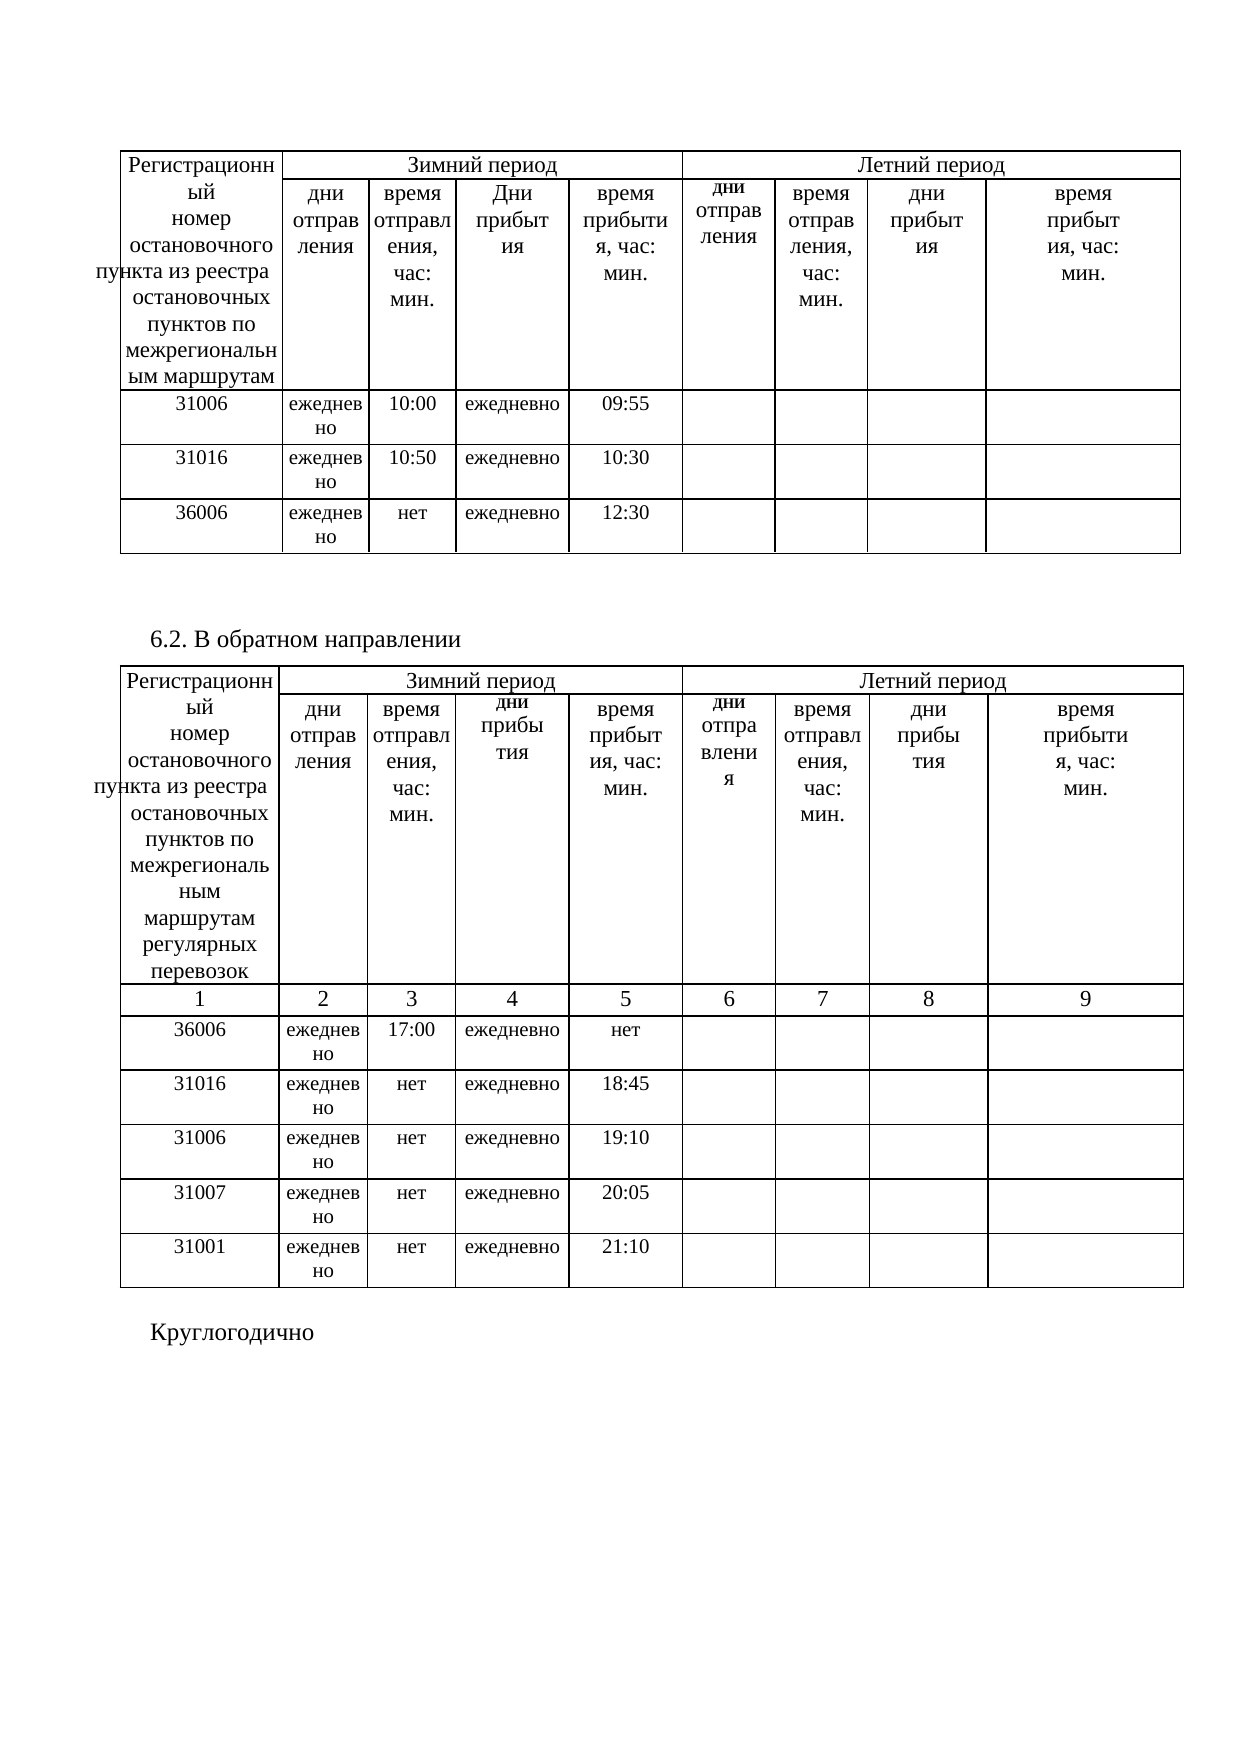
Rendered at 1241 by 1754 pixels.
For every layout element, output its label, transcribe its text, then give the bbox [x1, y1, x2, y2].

table_cell 18:45 [570, 1071, 682, 1124]
table_cell время отправл ения, час: мин. [370, 180, 455, 389]
table_cell 1 [121, 985, 278, 1015]
table_cell 10:50 [370, 445, 455, 498]
table_header Зимний период [280, 667, 682, 693]
table_cell нет [368, 1180, 455, 1232]
table_cell время прибыти я, час: мин. [570, 180, 682, 389]
table_cell нет [570, 1017, 682, 1069]
table_cell ежедневно [280, 1017, 367, 1069]
table_cell 19:10 [570, 1125, 682, 1178]
table_header Летний период [683, 667, 1183, 693]
table_cell [776, 1017, 869, 1069]
table_cell дни прибы тия [870, 695, 987, 983]
table_cell [683, 1234, 775, 1287]
table_cell 10:00 [370, 391, 455, 444]
table_cell нет [368, 1071, 455, 1124]
table_cell [868, 445, 985, 498]
table_cell время прибыт ия, час: мин. [987, 180, 1180, 389]
table_cell ежедневно [456, 1017, 568, 1069]
table_cell [989, 1234, 1183, 1287]
table_cell 17:00 [368, 1017, 455, 1069]
table_cell ежедневно [283, 445, 368, 498]
table_cell 7 [776, 985, 869, 1015]
table_cell ежедневно [456, 1234, 568, 1287]
table_cell 12:30 [570, 500, 682, 552]
table_header Регистрационный номер остановочного пункта из реестра остановочных пунктов по межрегиональным маршрутам регулярных перевозок [121, 667, 278, 983]
table_cell [776, 1234, 869, 1287]
table_cell нет [368, 1234, 455, 1287]
table_cell [683, 1017, 775, 1069]
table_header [121, 152, 282, 389]
table_cell ДНИ отправ ления [683, 180, 774, 389]
table_cell [989, 1125, 1183, 1178]
table_cell [683, 1071, 775, 1124]
text 6.2. В обратном направлении [150, 624, 1090, 653]
table_cell 9 [989, 985, 1183, 1015]
table_cell ежедневно [456, 1125, 568, 1178]
table_cell 10:30 [570, 445, 682, 498]
table_cell время прибыти я, час: мин. [989, 695, 1183, 983]
table_cell 4 [456, 985, 568, 1015]
table_cell [870, 1125, 987, 1178]
table_cell дни отправ ления [283, 180, 368, 389]
table_cell ежедневно [280, 1234, 367, 1287]
table_cell нет [368, 1125, 455, 1178]
table_cell ежедневно [457, 445, 568, 498]
table_cell [683, 391, 774, 444]
table_cell [987, 391, 1180, 444]
table_cell [776, 445, 867, 498]
table_cell [870, 1017, 987, 1069]
table_cell [870, 1234, 987, 1287]
table_cell 5 [570, 985, 682, 1015]
table_cell [776, 1125, 869, 1178]
table_cell ДНИ прибы тия [456, 695, 568, 983]
table_cell [683, 1125, 775, 1178]
table_cell 31006 [121, 391, 282, 444]
table_cell 09:55 [570, 391, 682, 444]
table_cell [987, 445, 1180, 498]
table_cell 31001 [121, 1234, 278, 1287]
table_cell 6 [683, 985, 775, 1015]
table_cell ежедневно [457, 391, 568, 444]
table_cell [776, 391, 867, 444]
table_cell ежедневно [280, 1125, 367, 1178]
table_cell ежедневно [456, 1071, 568, 1124]
table_cell ежедневно [457, 500, 568, 552]
table_cell [868, 391, 985, 444]
text Круглогодично [150, 1317, 1090, 1346]
table_header Летний период [683, 152, 1180, 178]
table_cell ежедневно [283, 391, 368, 444]
table_cell время отправл ения, час: мин. [776, 695, 869, 983]
table_cell [776, 1180, 869, 1232]
table_cell [870, 1180, 987, 1232]
table_cell дни прибыт ия [868, 180, 985, 389]
table_cell Дни прибыт ия [457, 180, 568, 389]
table_cell ежедневно [280, 1071, 367, 1124]
table_cell [776, 1071, 869, 1124]
table_cell [776, 500, 867, 552]
table_cell [989, 1180, 1183, 1232]
table_cell 31007 [121, 1180, 278, 1232]
table_cell [989, 1071, 1183, 1124]
table_cell 31016 [121, 1071, 278, 1124]
table_cell [683, 1180, 775, 1232]
table_cell [870, 1071, 987, 1124]
table_cell ежедневно [283, 500, 368, 552]
table_cell 20:05 [570, 1180, 682, 1232]
table_cell нет [370, 500, 455, 552]
table_cell [683, 445, 774, 498]
table_cell время отправ ления, час: мин. [776, 180, 867, 389]
table_cell 31006 [121, 1125, 278, 1178]
table_cell 36006 [121, 1017, 278, 1069]
table_cell 8 [870, 985, 987, 1015]
table_cell 31016 [121, 445, 282, 498]
table_header Зимний период [283, 152, 682, 178]
table_cell ежедневно [280, 1180, 367, 1232]
table_cell 36006 [121, 500, 282, 552]
table_cell 2 [280, 985, 367, 1015]
table_cell ДНИ отпра влени я [683, 695, 775, 983]
table_cell [683, 500, 774, 552]
table_cell [868, 500, 985, 552]
table_cell время прибыт ия, час: мин. [570, 695, 682, 983]
table_cell время отправл ения, час: мин. [368, 695, 455, 983]
table_cell 3 [368, 985, 455, 1015]
table_cell [987, 500, 1180, 552]
table_cell [989, 1017, 1183, 1069]
table_cell дни отправ ления [280, 695, 367, 983]
table_cell 21:10 [570, 1234, 682, 1287]
table_cell ежедневно [456, 1180, 568, 1232]
